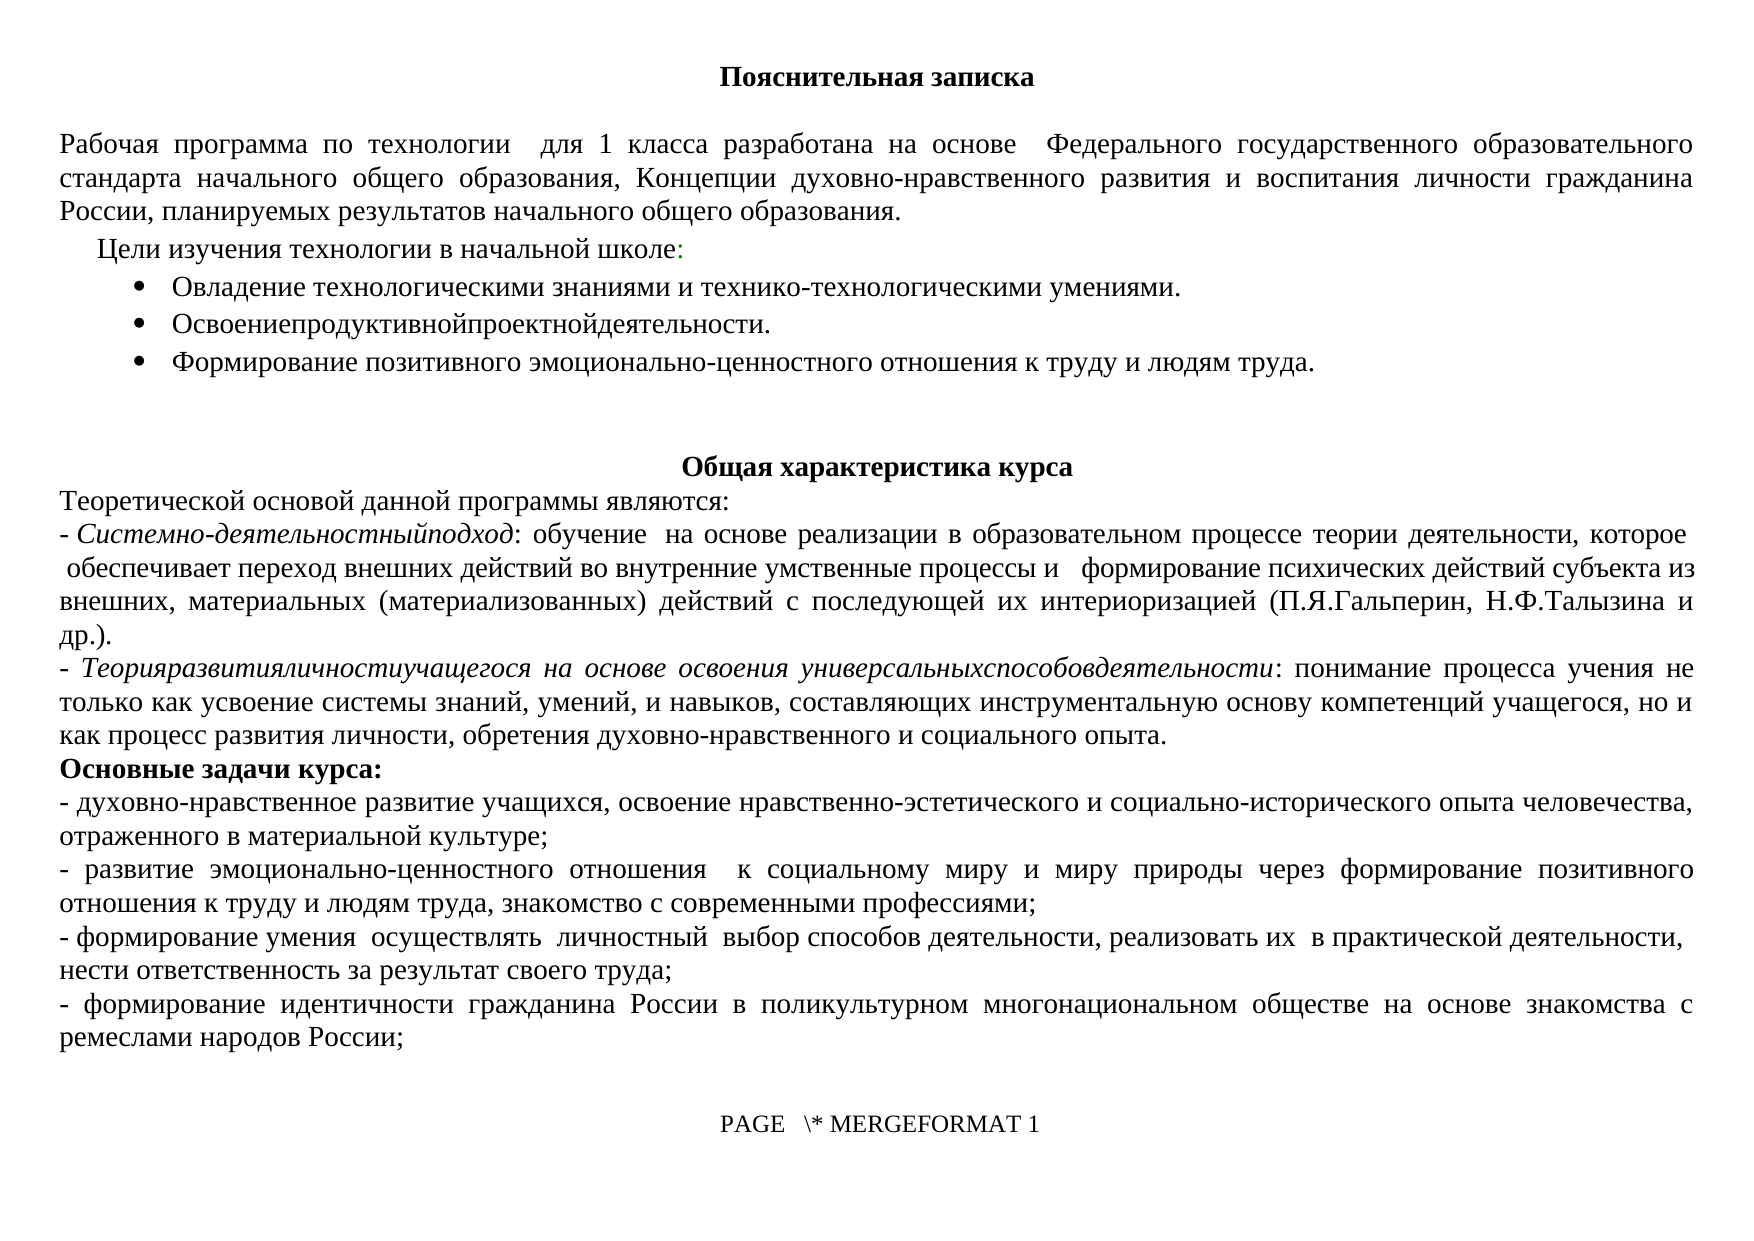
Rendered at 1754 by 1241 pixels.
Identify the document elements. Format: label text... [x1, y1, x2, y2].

text Пояснительная записка [59, 59, 1695, 93]
text - формирование умения осуществлять личностный выбор способов деятельности, реализовать их в практической деятельности, нести ответственность за результат своего труда; [59, 919, 1695, 986]
list Освоениепродуктивнойпроектнойдеятельности. [134, 306, 1695, 340]
text Общая характеристика курса [59, 449, 1695, 483]
text - развитие эмоционально-ценностного отношения к социальному миру и миру природы через формирование позитивного отношения к труду и людям труда, знакомство с современными профессиями; [59, 852, 1695, 919]
text - формирование идентичности гражданина России в поликультурном многонациональном обществе на основе знакомства с ремеслами народов России; [59, 986, 1695, 1053]
text - Теорияразвитияличностиучащегося на основе освоения универсальныхспособовдеятельности: понимание процесса учения не только как усвоение системы знаний, умений, и навыков, составляющих инструментальную основу компетенций учащегося, но и как процесс развития личности, обретения духовно-нравственного и социального опыта. [59, 650, 1695, 751]
text - Системно-деятельностныйподход: обучение на основе реализации в образовательном процессе теории деятельности, которое обеспечивает переход внешних действий во внутренние умственные процессы и формирование психических действий субъекта из внешних, материальных (материализованных) действий с последующей их интериоризацией (П.Я.Гальперин, Н.Ф.Талызина и др.). [59, 516, 1695, 650]
list Овладение технологическими знаниями и технико-технологическими умениями. [134, 269, 1695, 302]
text Рабочая программа по технологии для 1 класса разработана на основе Федерального государственного образовательного стандарта начального общего образования, Концепции духовно-нравственного развития и воспитания личности гражданина России, планируемых результатов начального общего образования. [59, 126, 1695, 227]
text - духовно-нравственное развитие учащихся, освоение нравственно-эстетического и социально-исторического опыта человечества, отраженного в материальной культуре; [59, 784, 1695, 852]
text Основные задачи курса: [59, 751, 1695, 784]
list Формирование позитивного эмоционально-ценностного отношения к труду и людям труда. [134, 344, 1695, 378]
text Теоретической основой данной программы являются: [59, 483, 1695, 516]
text Цели изучения технологии в начальной школе: [97, 231, 1695, 264]
